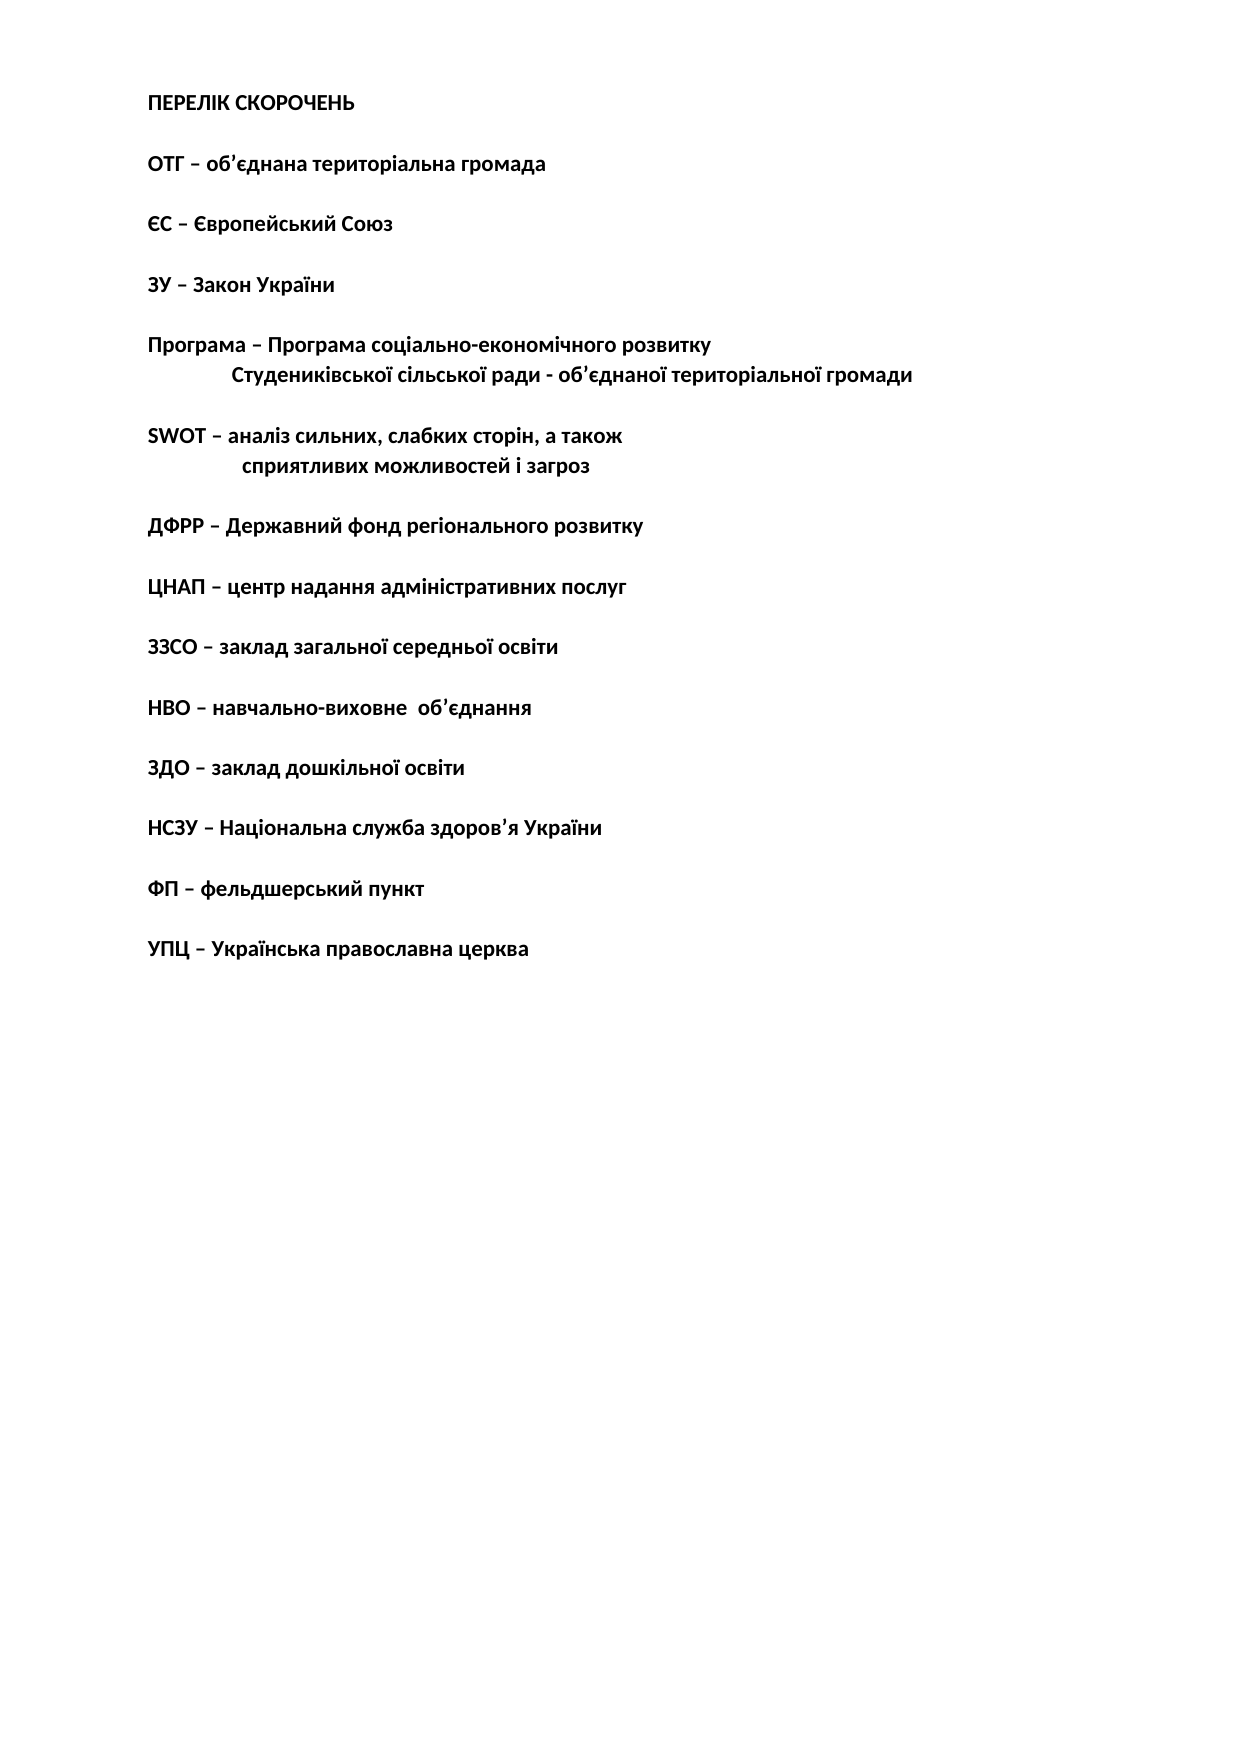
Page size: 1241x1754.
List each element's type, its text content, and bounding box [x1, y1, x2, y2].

text НСЗУ – Національна служба здоров’я України [148, 813, 1152, 842]
text ДФРР – Державний фонд регіонального розвитку [148, 511, 1152, 539]
text сприятливих можливостей і загроз [148, 451, 1152, 479]
text SWOT – аналіз сильних, слабких сторін, а також [148, 421, 1152, 449]
text ЄС – Європейський Союз [148, 209, 1152, 237]
text ФП – фельдшерський пункт [148, 874, 1152, 902]
text Студениківської сільської ради - об’єднаної територіальної громади [148, 360, 1152, 388]
text ПЕРЕЛІК СКОРОЧЕНЬ [148, 88, 1152, 117]
text ЗЗСО – заклад загальної середньої освіти [148, 632, 1152, 660]
text НВО – навчально-виховне об’єднання [148, 693, 1152, 721]
text Програма – Програма соціально-економічного розвитку [148, 330, 1152, 358]
text ЗУ – Закон України [148, 270, 1152, 298]
text ЦНАП – центр надання адміністративних послуг [148, 572, 1152, 600]
text ЗДО – заклад дошкільної освіти [148, 753, 1152, 781]
text ОТГ – об’єднана територіальна громада [148, 149, 1152, 177]
text УПЦ – Українська православна церква [148, 934, 1152, 962]
